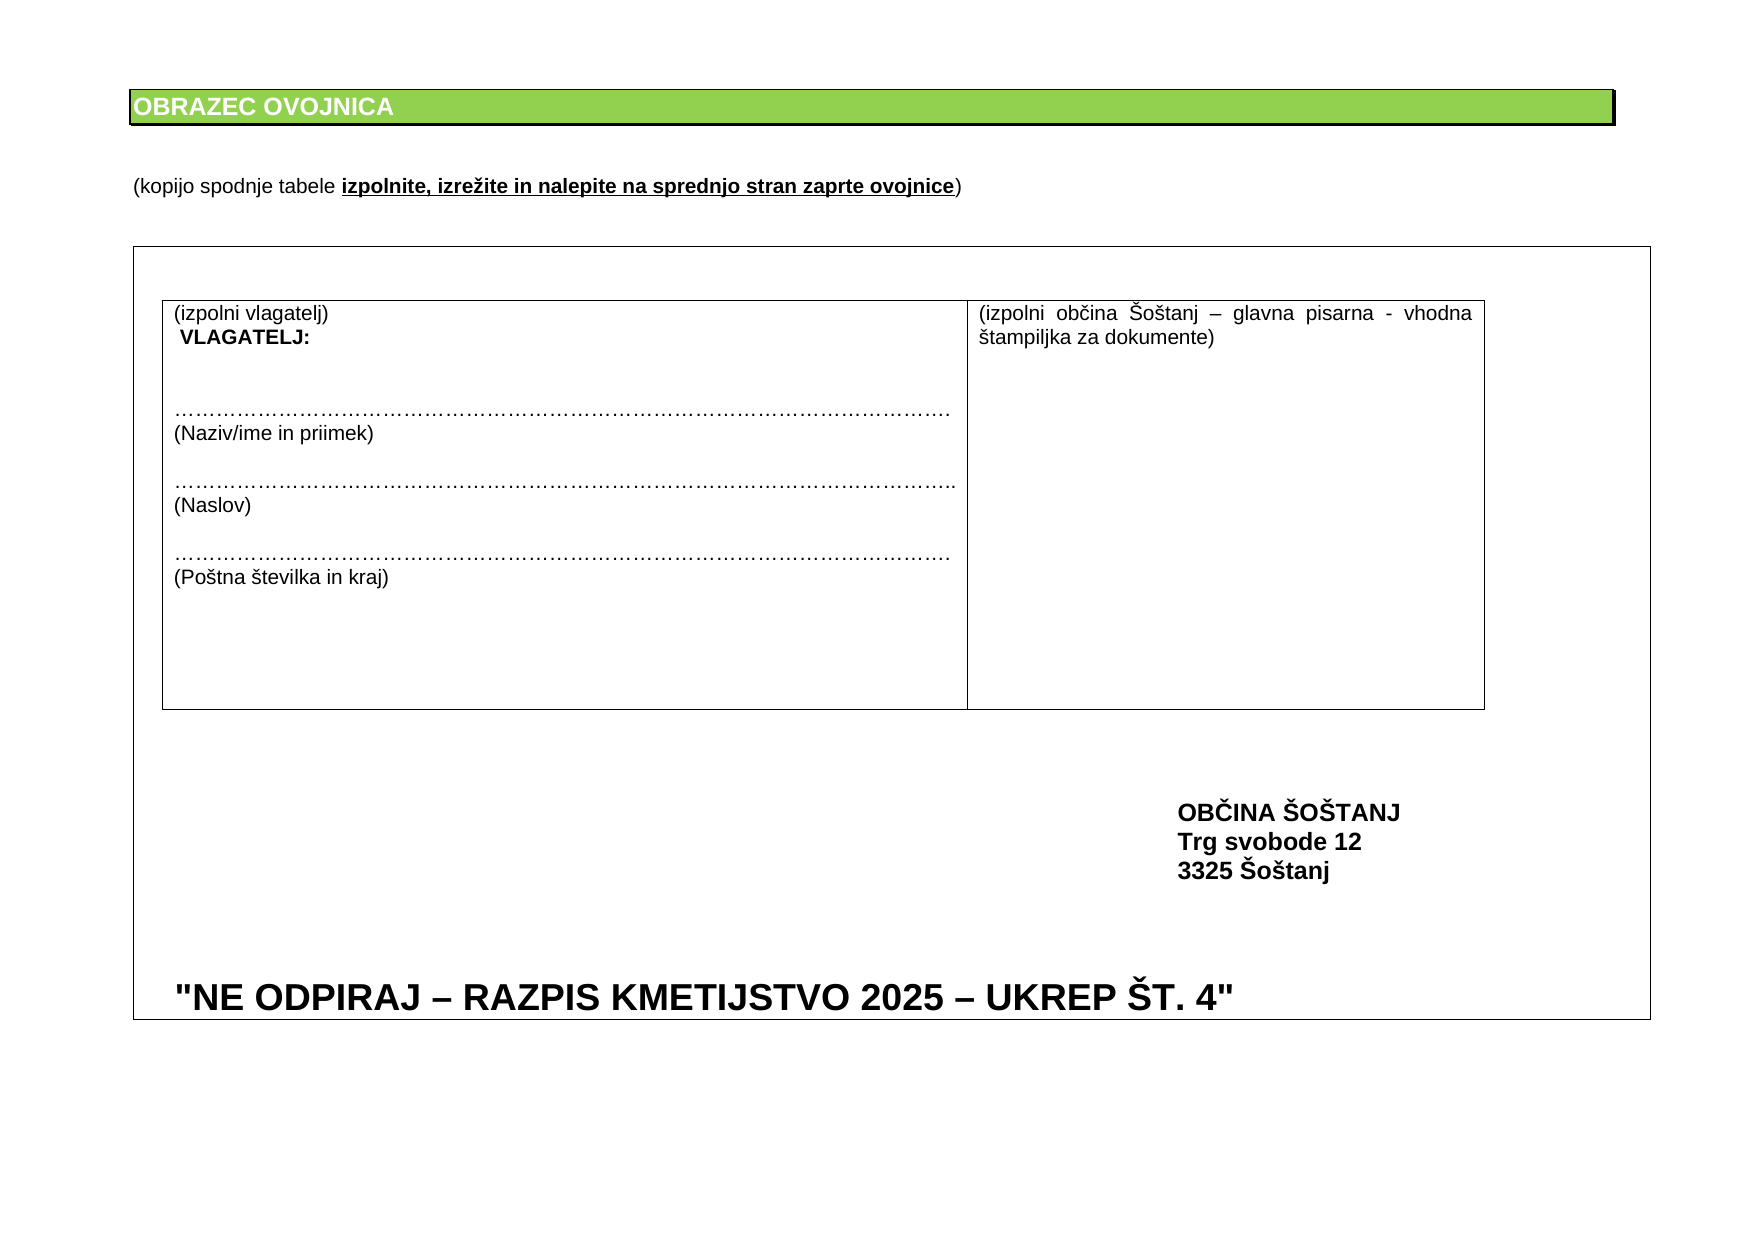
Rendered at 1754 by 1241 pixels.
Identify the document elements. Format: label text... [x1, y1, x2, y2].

table_header OBČINA ŠOŠTANJ Trg svobode 12 3325 Šoštanj "NE ODPIRAJ – RAZPIS KMETIJSTVO 2025 – UKREP ŠT. 4" [134, 247, 1650, 1018]
text OBRAZEC OVOJNICA [131, 90, 1612, 123]
text (kopijo spodnje tabele izpolnite, izrežite in nalepite na sprednjo stran zaprte ovojnice) [133, 174, 1606, 198]
